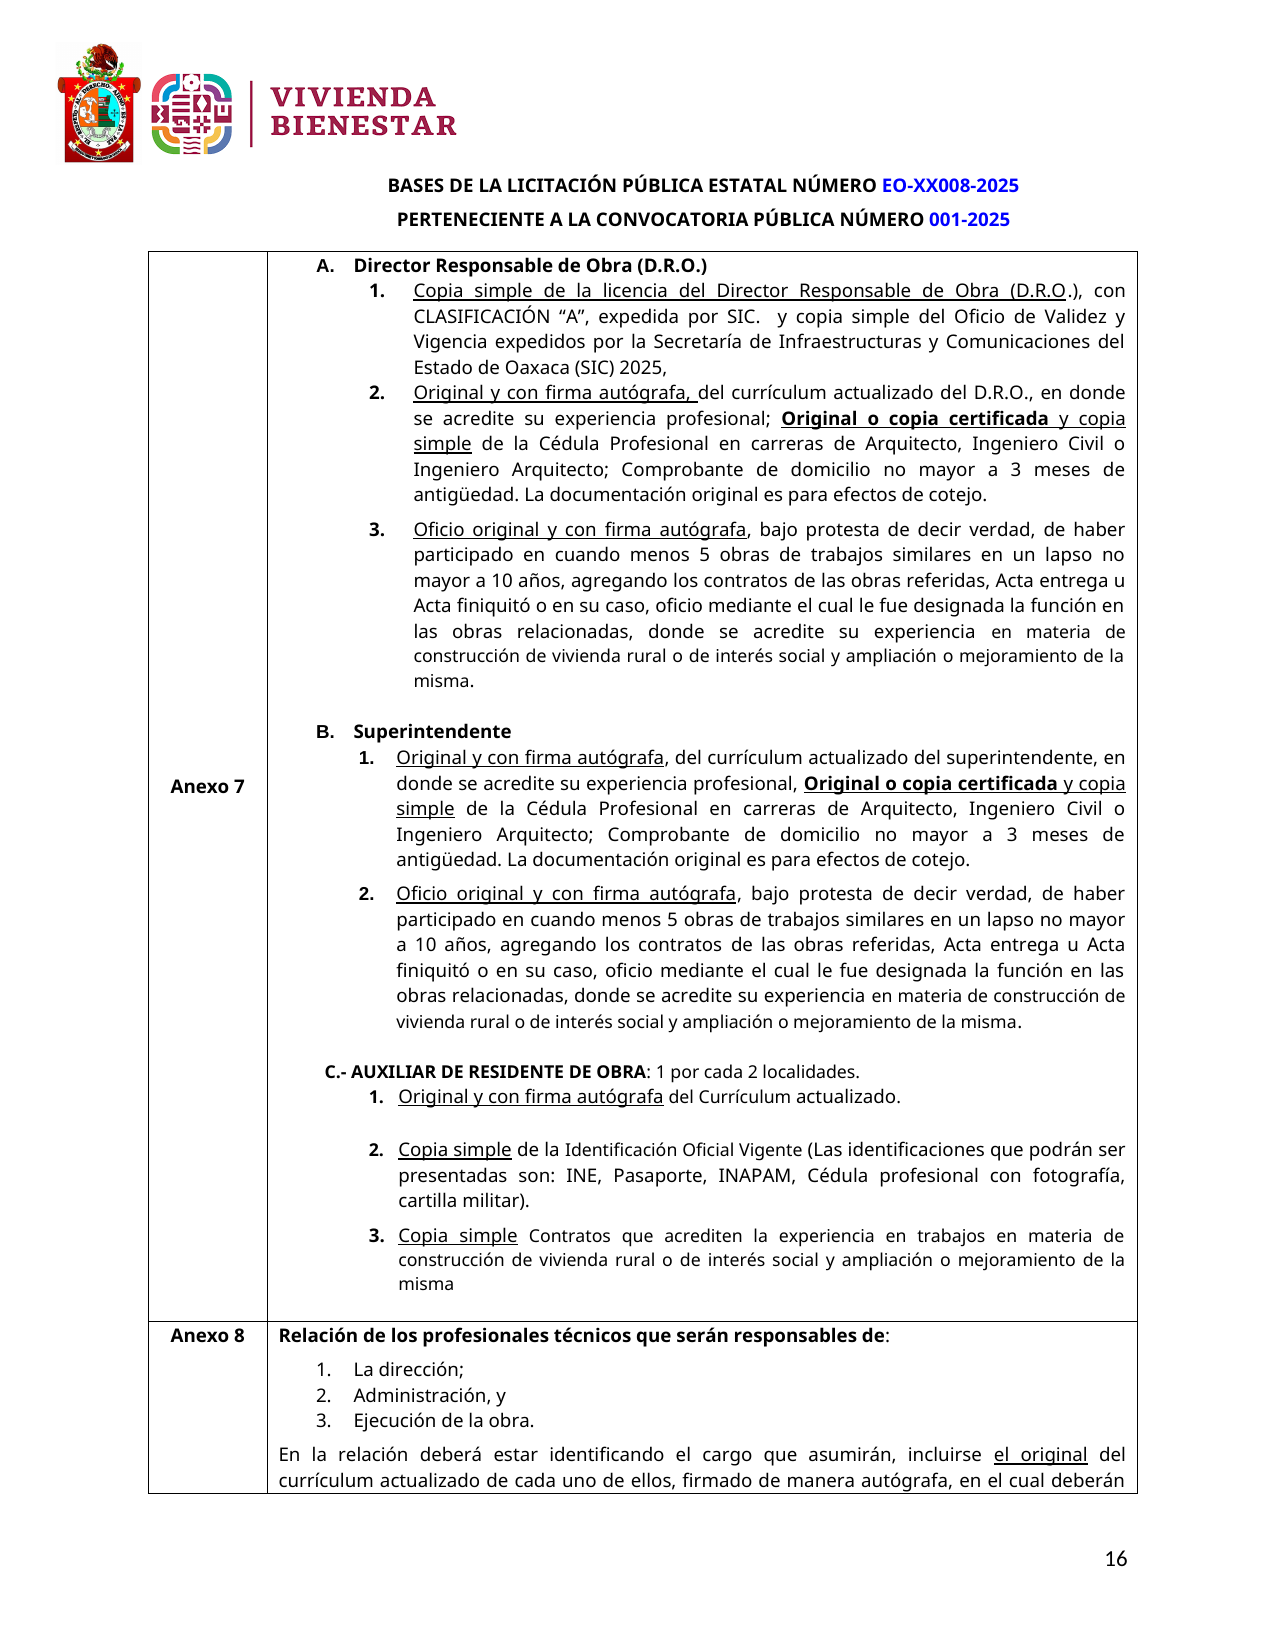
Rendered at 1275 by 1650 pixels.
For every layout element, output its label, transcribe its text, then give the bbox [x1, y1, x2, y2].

picture [55, 42, 143, 165]
table_cell Anexo 7 [149, 252, 267, 1321]
table_cell Anexo 8 [149, 1322, 267, 1492]
table_cell Director Responsable de Obra (D.R.O.) Copia simple de la licencia del Director Responsable de Obra (D.R.O.), con CLASIFICACIÓN “A”, expedida por SIC. y copia simple del Oficio de Validez y Vigencia expedidos por la Secretaría de Infraestructuras y Comunicaciones del Estado de Oaxaca (SIC) 2025, Original y con firma autógrafa, del currículum actualizado del D.R.O., en donde se acredite su experiencia profesional; Original o copia certificada y copia simple de la Cédula Profesional en carreras de Arquitecto, Ingeniero Civil o Ingeniero Arquitecto; Comprobante de domicilio no mayor a 3 meses de antigüedad. La documentación original es para efectos de cotejo. Oficio original y con firma autógrafa, bajo protesta de decir verdad, de haber participado en cuando menos 5 obras de trabajos similares en un lapso no mayor a 10 años, agregando los contratos de las obras referidas, Acta entrega u Acta finiquitó o en su caso, oficio mediante el cual le fue designada la función en las obras relacionadas, donde se acredite su experiencia en materia de construcción de vivienda rural o de interés social y ampliación o mejoramiento de la misma. Superintendente Original y con firma autógrafa, del currículum actualizado del superintendente, en donde se acredite su experiencia profesional, Original o copia certificada y copia simple de la Cédula Profesional en carreras de Arquitecto, Ingeniero Civil o Ingeniero Arquitecto; Comprobante de domicilio no mayor a 3 meses de antigüedad. La documentación original es para efectos de cotejo. Oficio original y con firma autógrafa, bajo protesta de decir verdad, de haber participado en cuando menos 5 obras de trabajos similares en un lapso no mayor a 10 años, agregando los contratos de las obras referidas, Acta entrega u Acta finiquitó o en su caso, oficio mediante el cual le fue designada la función en las obras relacionadas, donde se acredite su experiencia en materia de construcción de vivienda rural o de interés social y ampliación o mejoramiento de la misma. C.- AUXILIAR DE RESIDENTE DE OBRA: 1 por cada 2 localidades. Original y con firma autógrafa del Currículum actualizado. Copia simple de la Identificación Oficial Vigente (Las identificaciones que podrán ser presentadas son: INE, Pasaporte, INAPAM, Cédula profesional con fotografía, cartilla militar). Copia simple Contratos que acrediten la experiencia en trabajos en materia de construcción de vivienda rural o de interés social y ampliación o mejoramiento de la misma [268, 252, 1137, 1321]
picture [147, 66, 473, 163]
